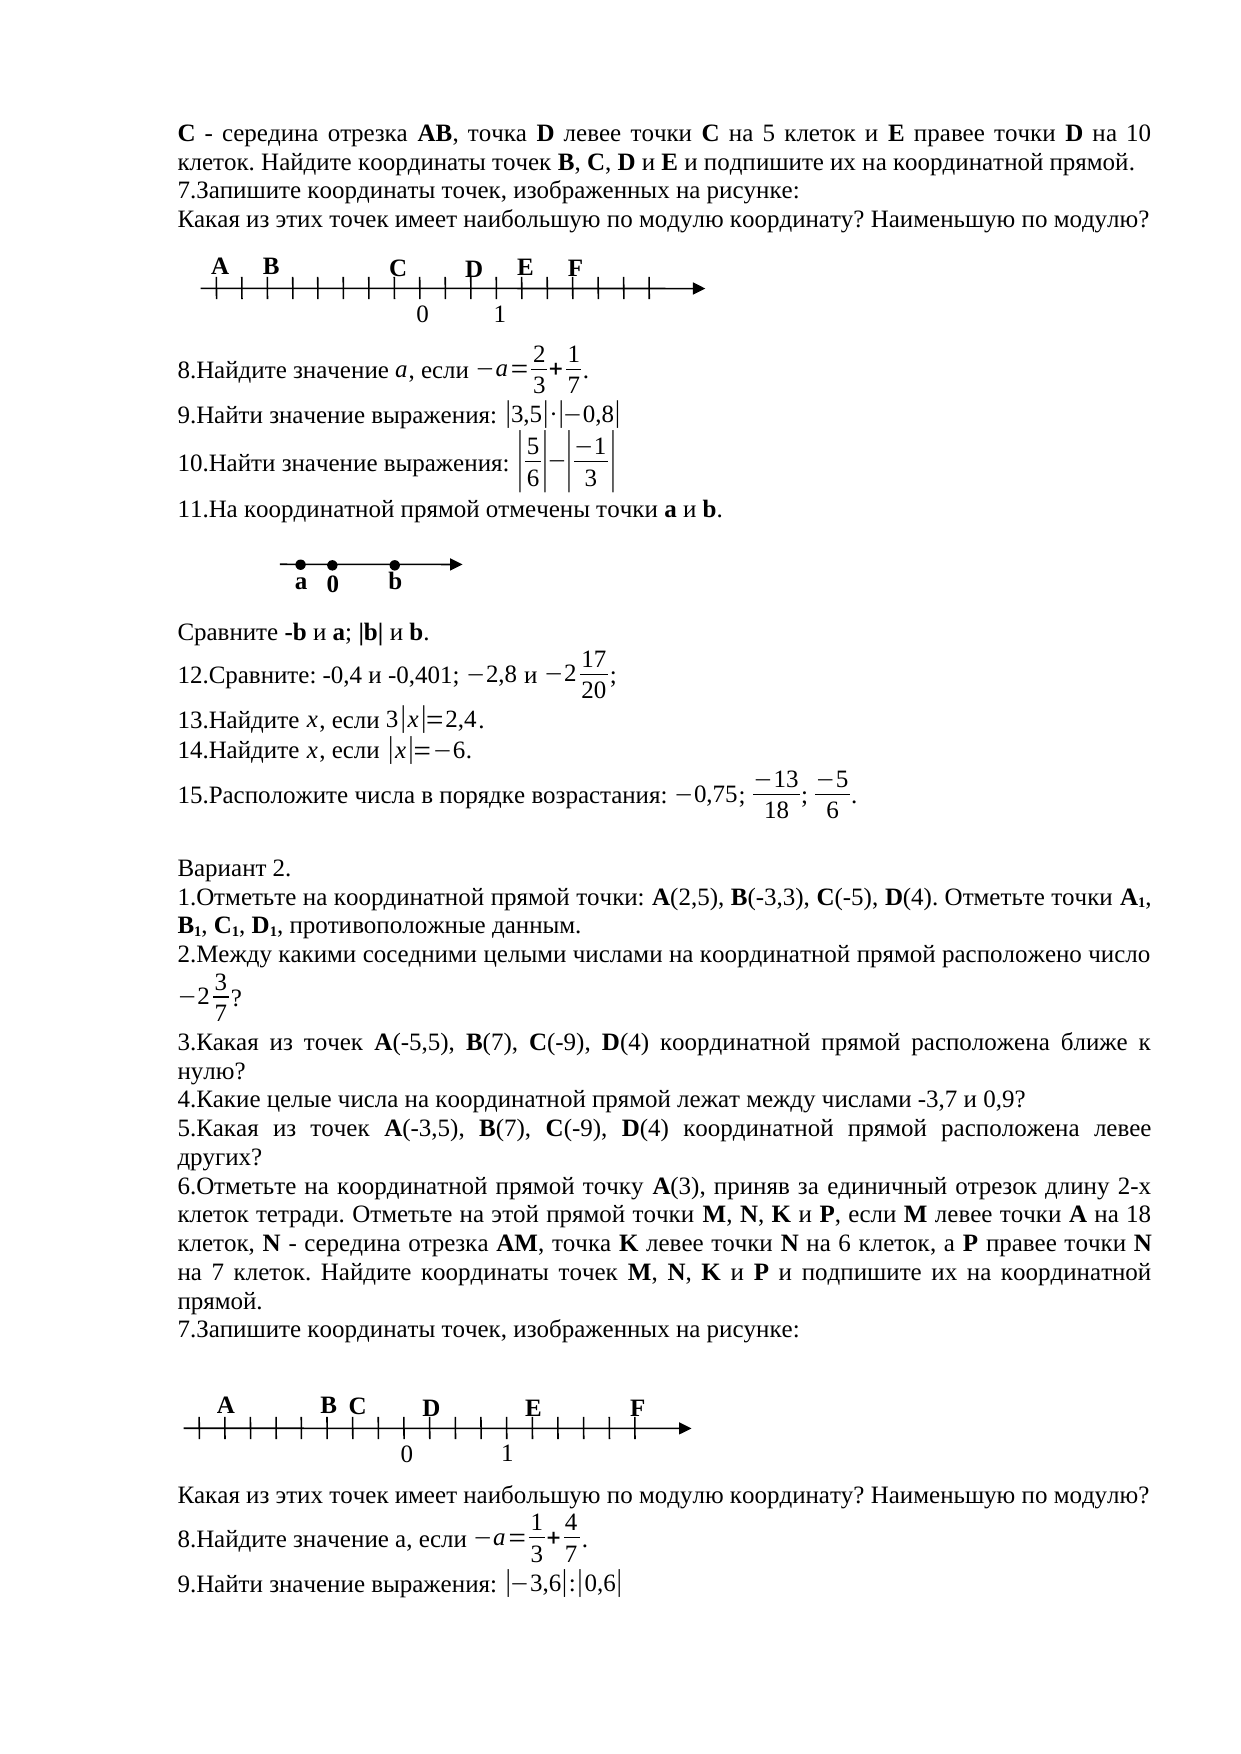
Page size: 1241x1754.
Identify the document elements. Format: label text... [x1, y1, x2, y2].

text Какая из этих точек имеет наибольшую по модулю координату? Наименьшую по модулю? [177, 204, 1152, 233]
text 6.Отметьте на координатной прямой точку A(3), приняв за единичный отрезок длину 2-х клеток тетради. Отметьте на этой прямой точки M, N, K и P, если M левее точки A на 18 клеток, N - середина отрезка AM, точка K левее точки N на 6 клеток, а P правее точки N на 7 клеток. Найдите координаты точек M, N, K и P и подпишите их на координатной прямой. [177, 1171, 1152, 1314]
text 12.Сравните: -0,4 и -0,401; и ; [177, 645, 1152, 704]
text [177, 118, 1152, 176]
text Сравните -b и a; |b| и b. [177, 552, 1152, 645]
text Какая из этих точек имеет наибольшую по модулю координату? Наименьшую по модулю? [177, 1372, 1152, 1509]
text 8.Найдите значение a, если . [177, 1509, 1152, 1568]
text 9.Найти значение выражения: [177, 1568, 1152, 1598]
text 15.Расположите числа в порядке возрастания: ; ; . [177, 765, 1152, 824]
text 9.Найти значение выражения: [177, 399, 1152, 430]
text 5.Какая из точек A(-3,5), B(7), C(-9), D(4) координатной прямой расположена левее других? [177, 1113, 1152, 1171]
text 2.Между какими соседними целыми числами на координатной прямой расположено число ? [177, 939, 1152, 1027]
text 7.Запишите координаты точек, изображенных на рисунке: [177, 1314, 1152, 1343]
text 8.Найдите значение , если . [177, 233, 1152, 399]
text 14.Найдите , если . [177, 735, 1152, 765]
text 7.Запишите координаты точек, изображенных на рисунке: [177, 176, 1152, 204]
text 11.На координатной прямой отмечены точки a и b. [177, 494, 1152, 523]
text 10.Найти значение выражения: [177, 430, 1152, 494]
text 1.Отметьте на координатной прямой точки: A(2,5), B(-3,3), C(-5), D(4). Отметьте точки A1, B1, C1, D1, противоположные данным. [177, 882, 1152, 939]
text Вариант 2. [177, 853, 1152, 882]
text 4.Какие целые числа на координатной прямой лежат между числами -3,7 и 0,9? [177, 1084, 1152, 1113]
text 3.Какая из точек A(-5,5), B(7), C(-9), D(4) координатной прямой расположена ближе к нулю? [177, 1027, 1152, 1084]
text 13.Найдите , если . [177, 704, 1152, 735]
